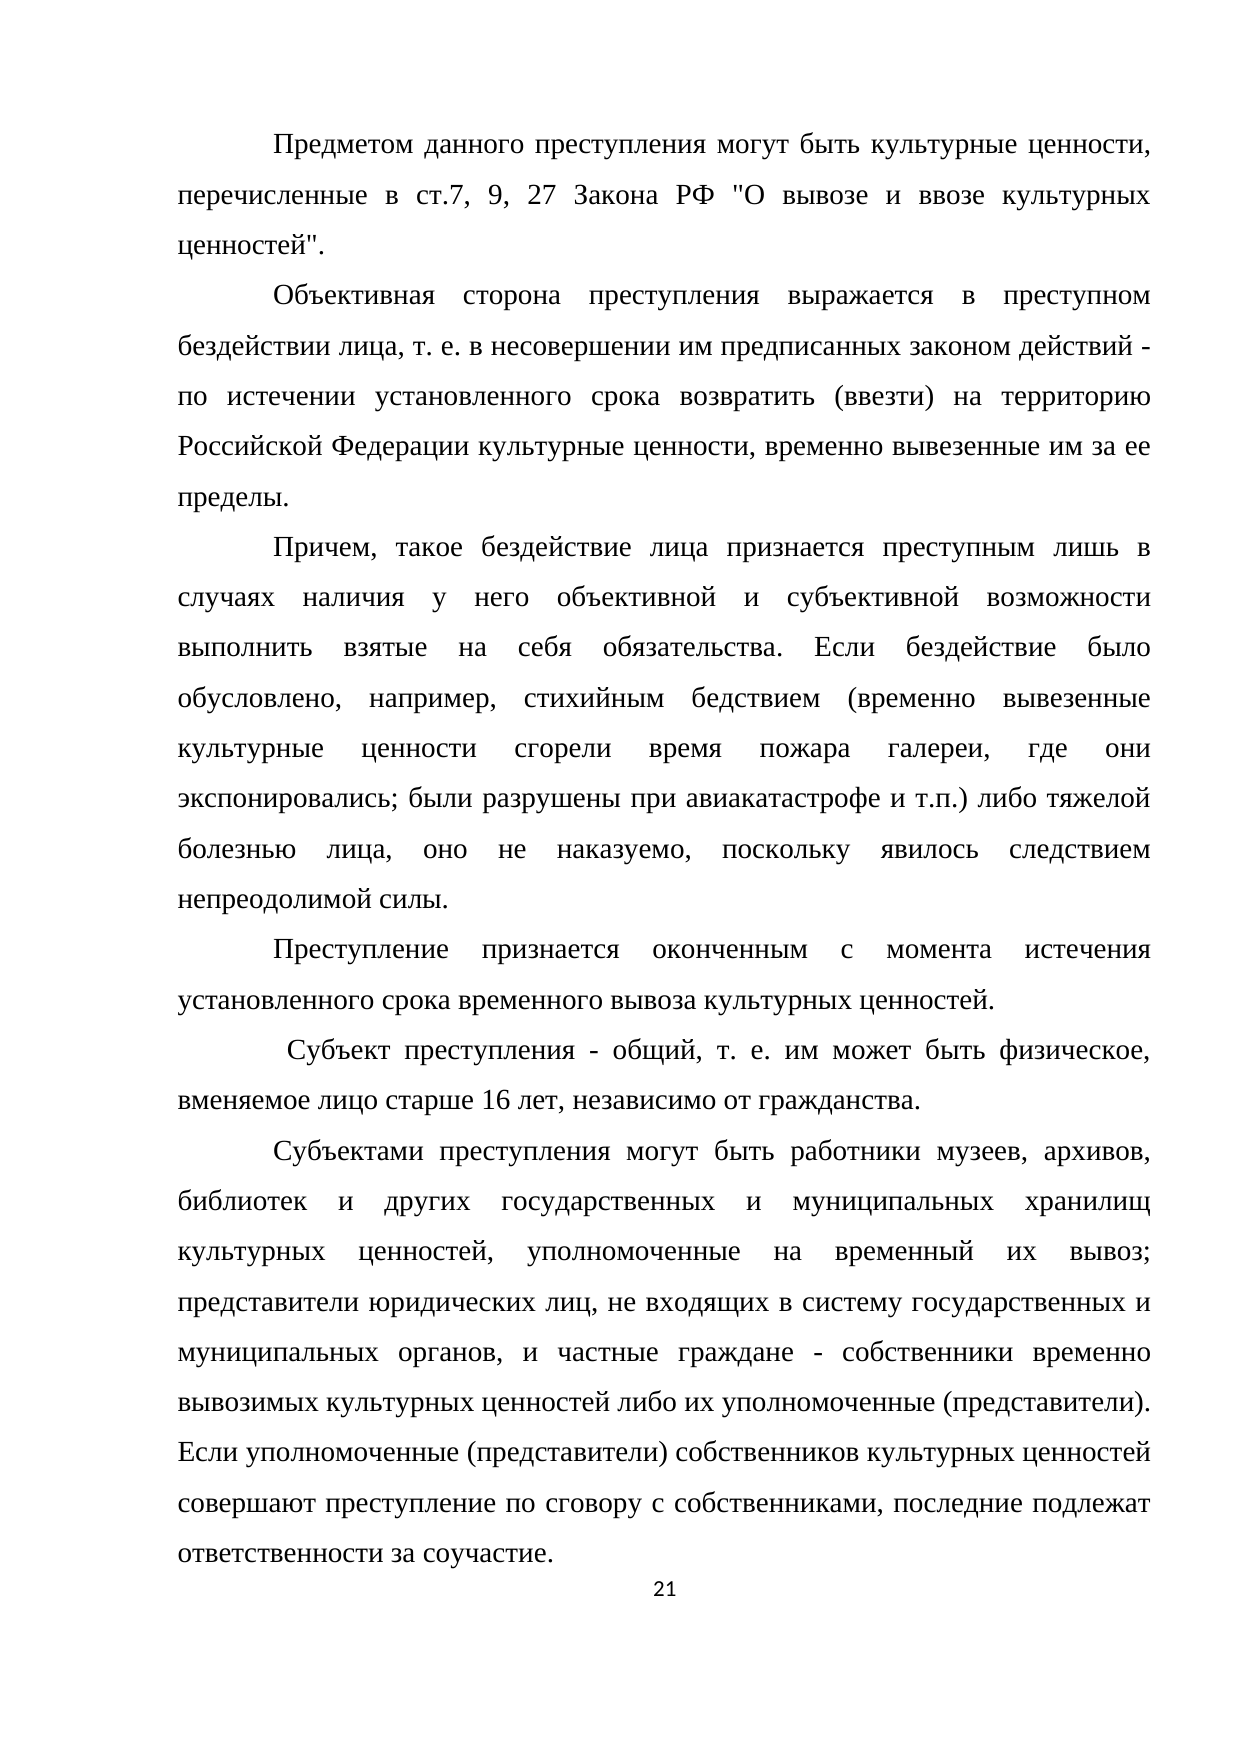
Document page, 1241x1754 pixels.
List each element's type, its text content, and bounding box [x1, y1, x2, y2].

text Преступление признается оконченным с момента истечения установленного срока временного вывоза культурных ценностей. [177, 931, 1152, 1015]
text Причем, такое бездействие лица признается преступным лишь в случаях наличия у него объективной и субъективной возможности выполнить взятые на себя обязательства. Если бездействие было обусловлено, например, стихийным бедствием (временно вывезенные культурные ценности сгорели время пожара галереи, где они экспонировались; были разрушены при авиакатастрофе и т.п.) либо тяжелой болезнью лица, оно не наказуемо, поскольку явилось следствием непреодолимой силы. [177, 529, 1152, 915]
text Предметом данного преступления могут быть культурные ценности, перечисленные в ст.7, 9, 27 Закона РФ "О вывозе и ввозе культурных ценностей". [177, 126, 1152, 261]
text Субъектами преступления могут быть работники музеев, архивов, библиотек и других государственных и муниципальных хранилищ культурных ценностей, уполномоченные на временный их вывоз; представители юридических лиц, не входящих в систему государственных и муниципальных органов, и частные граждане - собственники временно вывозимых культурных ценностей либо их уполномоченные (представители). Если уполномоченные (представители) собственников культурных ценностей совершают преступление по сговору с собственниками, последние подлежат ответственности за соучастие. [177, 1133, 1152, 1569]
text Объективная сторона преступления выражается в преступном бездействии лица, т. е. в несовершении им предписанных законом действий - по истечении установленного срока возвратить (ввезти) на территорию Российской Федерации культурные ценности, временно вывезенные им за ее пределы. [177, 277, 1152, 512]
text Субъект преступления - общий, т. е. им может быть физическое, вменяемое лицо старше 16 лет, независимо от гражданства. [177, 1032, 1152, 1116]
